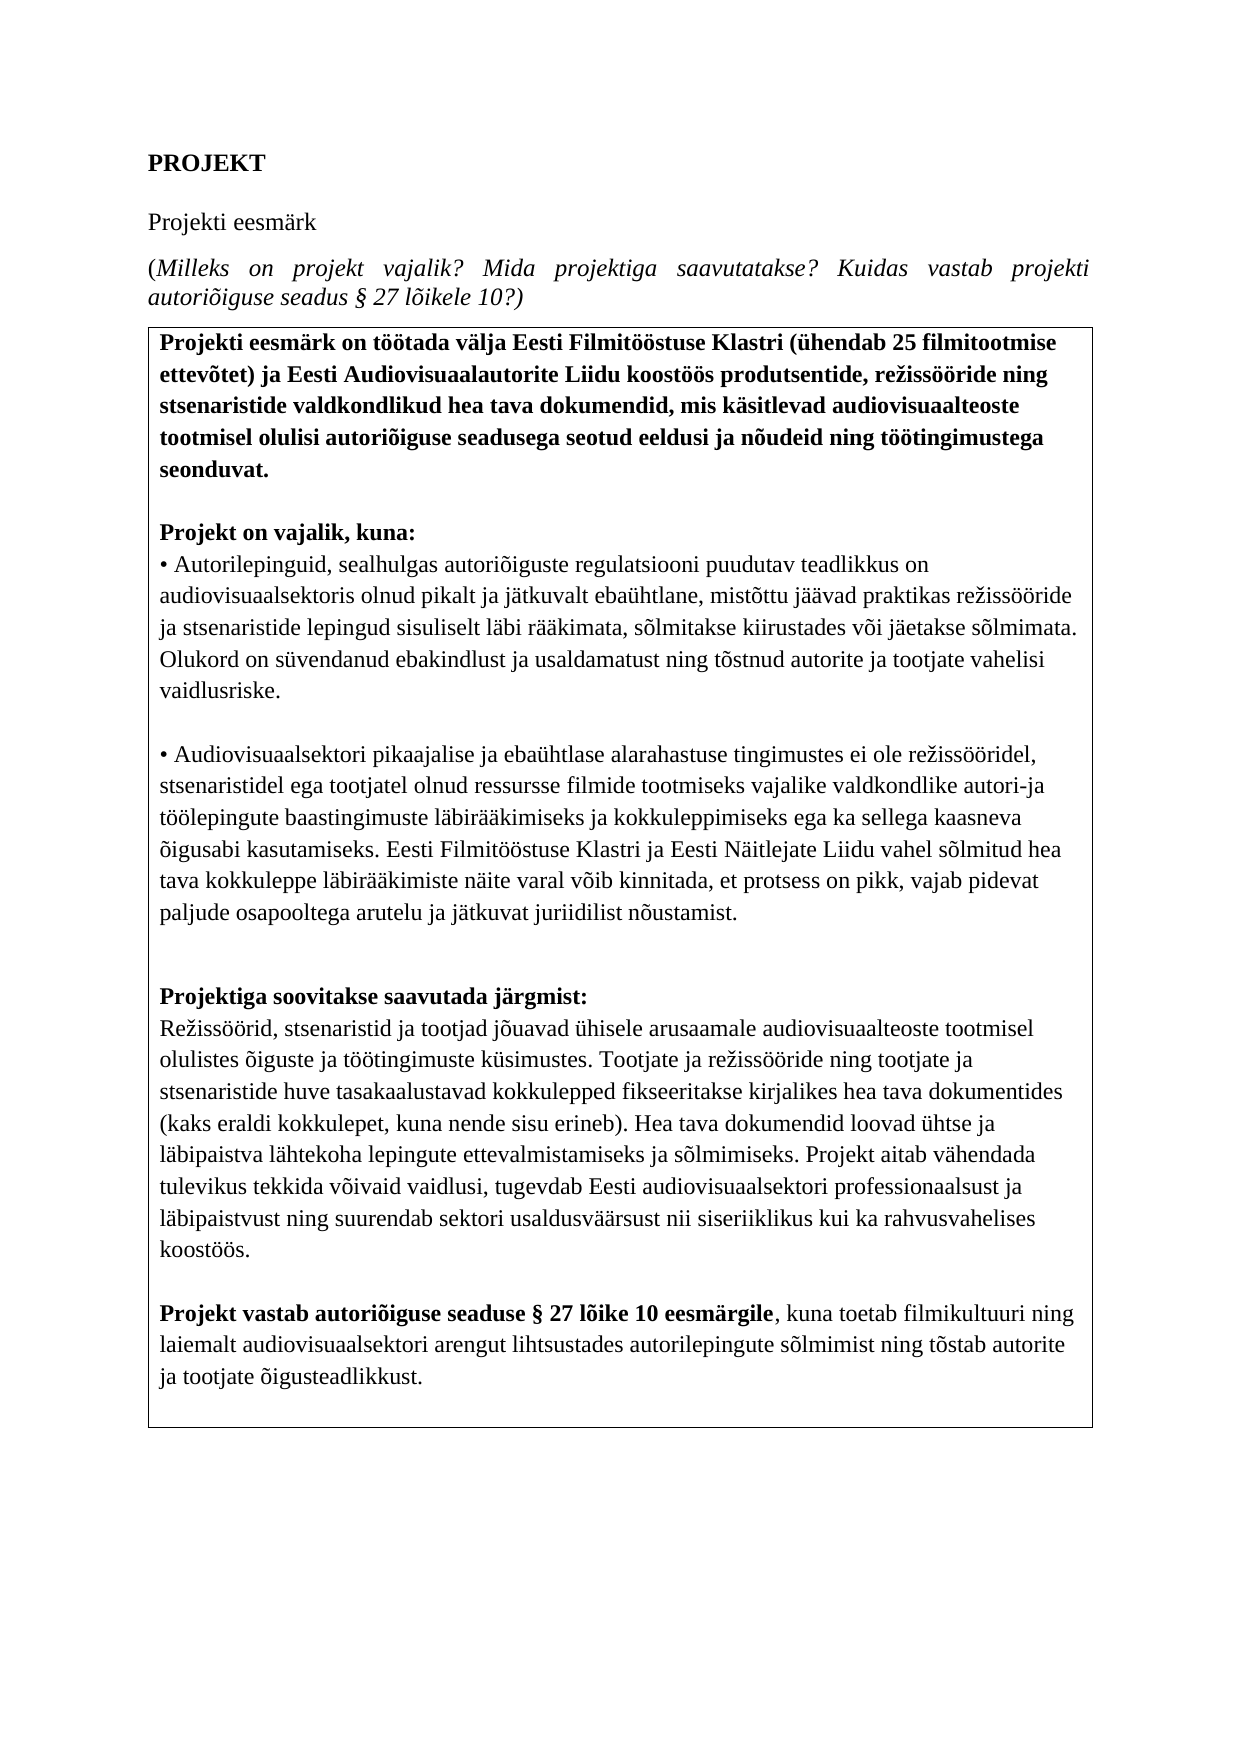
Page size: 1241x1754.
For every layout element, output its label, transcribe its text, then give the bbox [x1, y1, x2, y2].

text Projekti eesmärk [148, 207, 1093, 236]
text (Milleks on projekt vajalik? Mida projektiga saavutatakse? Kuidas vastab projekti autoriõiguse seadus § 27 lõikele 10?) [148, 253, 1093, 310]
text PROJEKT [148, 148, 1093, 176]
table_header Projekti eesmärk on töötada välja Eesti Filmitööstuse Klastri (ühendab 25 filmitootmise ettevõtet) ja Eesti Audiovisuaalautorite Liidu koostöös produtsentide, režissööride ning stsenaristide valdkondlikud hea tava dokumendid, mis käsitlevad audiovisuaalteoste tootmisel olulisi autoriõiguse seadusega seotud eeldusi ja nõudeid ning töötingimustega seonduvat. Projekt on vajalik, kuna: • Autorilepinguid, sealhulgas autoriõiguste regulatsiooni puudutav teadlikkus on audiovisuaalsektoris olnud pikalt ja jätkuvalt ebaühtlane, mistõttu jäävad praktikas režissööride ja stsenaristide lepingud sisuliselt läbi rääkimata, sõlmitakse kiirustades või jäetakse sõlmimata. Olukord on süvendanud ebakindlust ja usaldamatust ning tõstnud autorite ja tootjate vahelisi vaidlusriske. • Audiovisuaalsektori pikaajalise ja ebaühtlase alarahastuse tingimustes ei ole režissööridel, stsenaristidel ega tootjatel olnud ressursse filmide tootmiseks vajalike valdkondlike autori-ja töölepingute baastingimuste läbirääkimiseks ja kokkuleppimiseks ega ka sellega kaasneva õigusabi kasutamiseks. Eesti Filmitööstuse Klastri ja Eesti Näitlejate Liidu vahel sõlmitud hea tava kokkuleppe läbirääkimiste näite varal võib kinnitada, et protsess on pikk, vajab pidevat paljude osapooltega arutelu ja jätkuvat juriidilist nõustamist. Projektiga soovitakse saavutada järgmist: Režissöörid, stsenaristid ja tootjad jõuavad ühisele arusaamale audiovisuaalteoste tootmisel olulistes õiguste ja töötingimuste küsimustes. Tootjate ja režissööride ning tootjate ja stsenaristide huve tasakaalustavad kokkulepped fikseeritakse kirjalikes hea tava dokumentides (kaks eraldi kokkulepet, kuna nende sisu erineb). Hea tava dokumendid loovad ühtse ja läbipaistva lähtekoha lepingute ettevalmistamiseks ja sõlmimiseks. Projekt aitab vähendada tulevikus tekkida võivaid vaidlusi, tugevdab Eesti audiovisuaalsektori professionaalsust ja läbipaistvust ning suurendab sektori usaldusväärsust nii siseriiklikus kui ka rahvusvahelises koostöös. Projekt vastab autoriõiguse seaduse § 27 lõike 10 eesmärgile, kuna toetab filmikultuuri ning laiemalt audiovisuaalsektori arengut lihtsustades autorilepingute sõlmimist ning tõstab autorite ja tootjate õigusteadlikkust. [149, 328, 1092, 1427]
